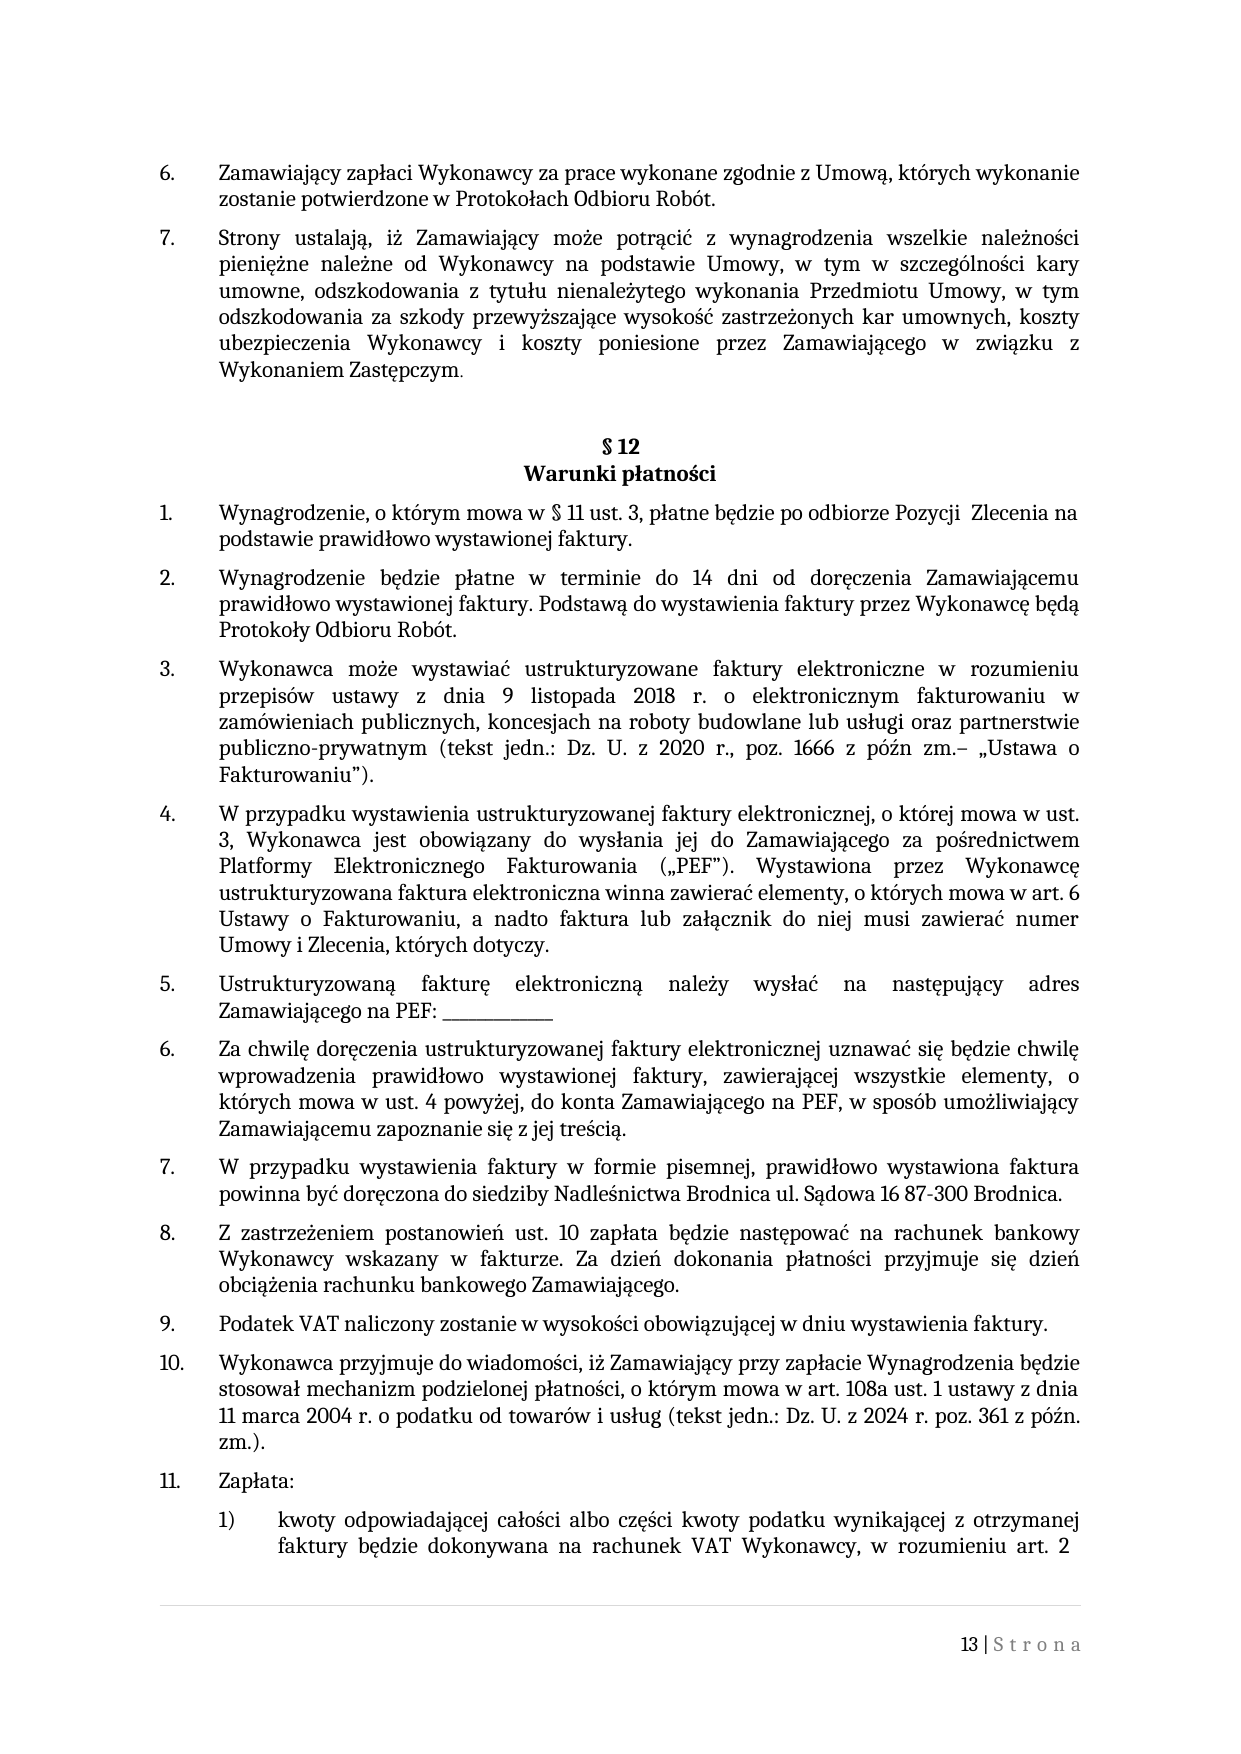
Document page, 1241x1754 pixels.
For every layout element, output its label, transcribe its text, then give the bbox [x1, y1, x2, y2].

list Zapłata: [159, 1468, 1081, 1494]
list Zamawiający zapłaci Wykonawcy za prace wykonane zgodnie z Umową, których wykonanie zostanie potwierdzone w Protokołach Odbioru Robót. [159, 159, 1081, 212]
list Wynagrodzenie, o którym mowa w § 11 ust. 3, płatne będzie po odbiorze Pozycji Zlecenia na podstawie prawidłowo wystawionej faktury. [159, 499, 1081, 552]
list W przypadku wystawienia ustrukturyzowanej faktury elektronicznej, o której mowa w ust. 3, Wykonawca jest obowiązany do wysłania jej do Zamawiającego za pośrednictwem Platformy Elektronicznego Fakturowania („PEF”). Wystawiona przez Wykonawcę ustrukturyzowana faktura elektroniczna winna zawierać elementy, o których mowa w art. 6 Ustawy o Fakturowaniu, a nadto faktura lub załącznik do niej musi zawierać numer Umowy i Zlecenia, których dotyczy. [159, 800, 1081, 958]
text § 12 Warunki płatności [159, 434, 1081, 487]
list Podatek VAT naliczony zostanie w wysokości obowiązującej w dniu wystawienia faktury. [159, 1311, 1081, 1337]
list Wykonawca przyjmuje do wiadomości, iż Zamawiający przy zapłacie Wynagrodzenia będzie stosował mechanizm podzielonej płatności, o którym mowa w art. 108a ust. 1 ustawy z dnia 11 marca 2004 r. o podatku od towarów i usług (tekst jedn.: Dz. U. z 2024 r. poz. 361 z późn. zm.). [159, 1350, 1081, 1455]
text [218, 1507, 1081, 1559]
list Wynagrodzenie będzie płatne w terminie do 14 dni od doręczenia Zamawiającemu prawidłowo wystawionej faktury. Podstawą do wystawienia faktury przez Wykonawcę będą Protokoły Odbioru Robót. [159, 564, 1081, 644]
list Za chwilę doręczenia ustrukturyzowanej faktury elektronicznej uznawać się będzie chwilę wprowadzenia prawidłowo wystawionej faktury, zawierającej wszystkie elementy, o których mowa w ust. 4 powyżej, do konta Zamawiającego na PEF, w sposób umożliwiający Zamawiającemu zapoznanie się z jej treścią. [159, 1036, 1081, 1142]
list Ustrukturyzowaną fakturę elektroniczną należy wysłać na następujący adres Zamawiającego na PEF: _____________ [159, 971, 1081, 1024]
list Z zastrzeżeniem postanowień ust. 10 zapłata będzie następować na rachunek bankowy Wykonawcy wskazany w fakturze. Za dzień dokonania płatności przyjmuje się dzień obciążenia rachunku bankowego Zamawiającego. [159, 1219, 1081, 1298]
list Wykonawca może wystawiać ustrukturyzowane faktury elektroniczne w rozumieniu przepisów ustawy z dnia 9 listopada 2018 r. o elektronicznym fakturowaniu w zamówieniach publicznych, koncesjach na roboty budowlane lub usługi oraz partnerstwie publiczno-prywatnym (tekst jedn.: Dz. U. z 2020 r., poz. 1666 z późn zm.– „Ustawa o Fakturowaniu”). [159, 656, 1081, 788]
list Strony ustalają, iż Zamawiający może potrącić z wynagrodzenia wszelkie należności pieniężne należne od Wykonawcy na podstawie Umowy, w tym w szczególności kary umowne, odszkodowania z tytułu nienależytego wykonania Przedmiotu Umowy, w tym odszkodowania za szkody przewyższające wysokość zastrzeżonych kar umownych, koszty ubezpieczenia Wykonawcy i koszty poniesione przez Zamawiającego w związku z Wykonaniem Zastępczym. [159, 225, 1081, 383]
list W przypadku wystawienia faktury w formie pisemnej, prawidłowo wystawiona faktura powinna być doręczona do siedziby Nadleśnictwa Brodnica ul. Sądowa 16 87-300 Brodnica. [159, 1154, 1081, 1207]
